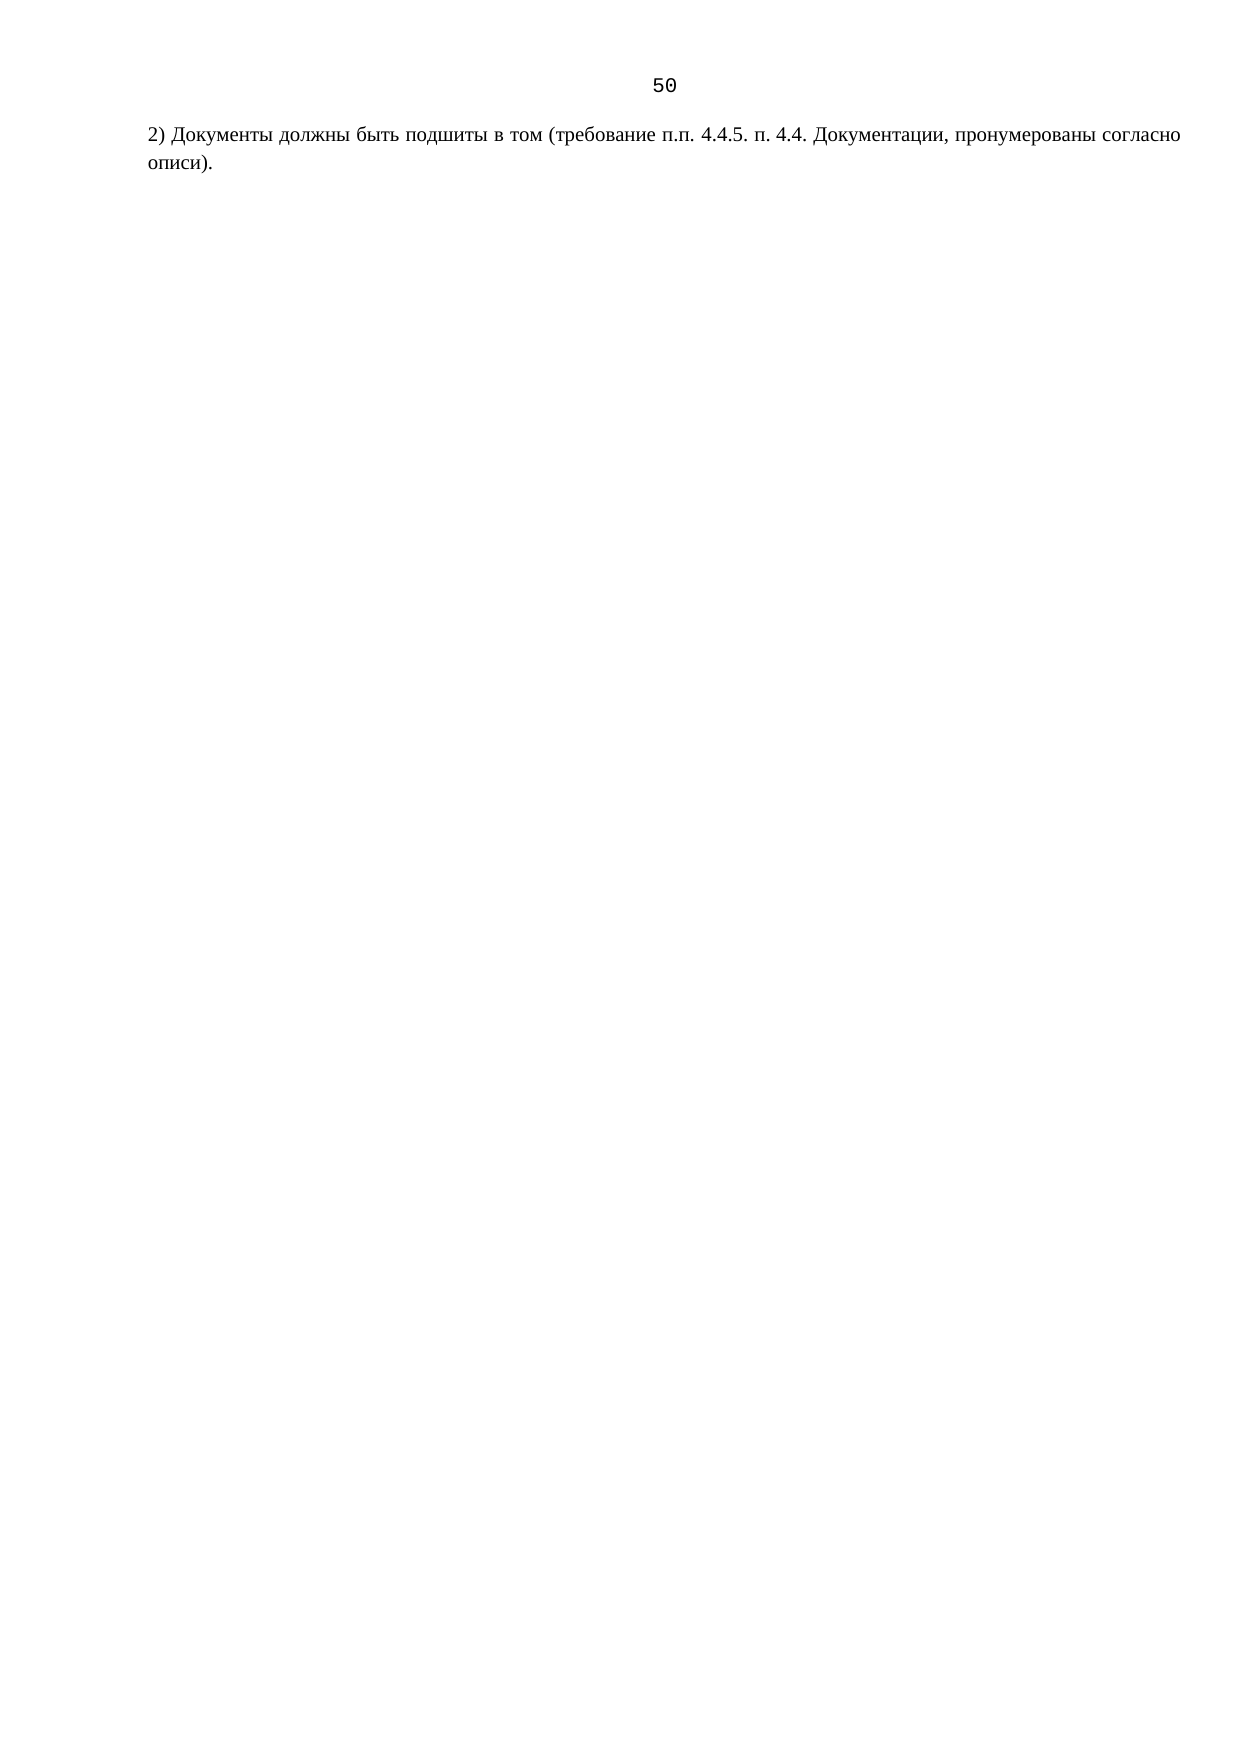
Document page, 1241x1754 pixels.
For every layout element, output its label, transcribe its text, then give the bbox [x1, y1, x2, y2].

text 2) Документы должны быть подшиты в том (требование п.п. 4.4.5. п. 4.4. Документации, пронумерованы согласно описи). [148, 122, 1181, 174]
